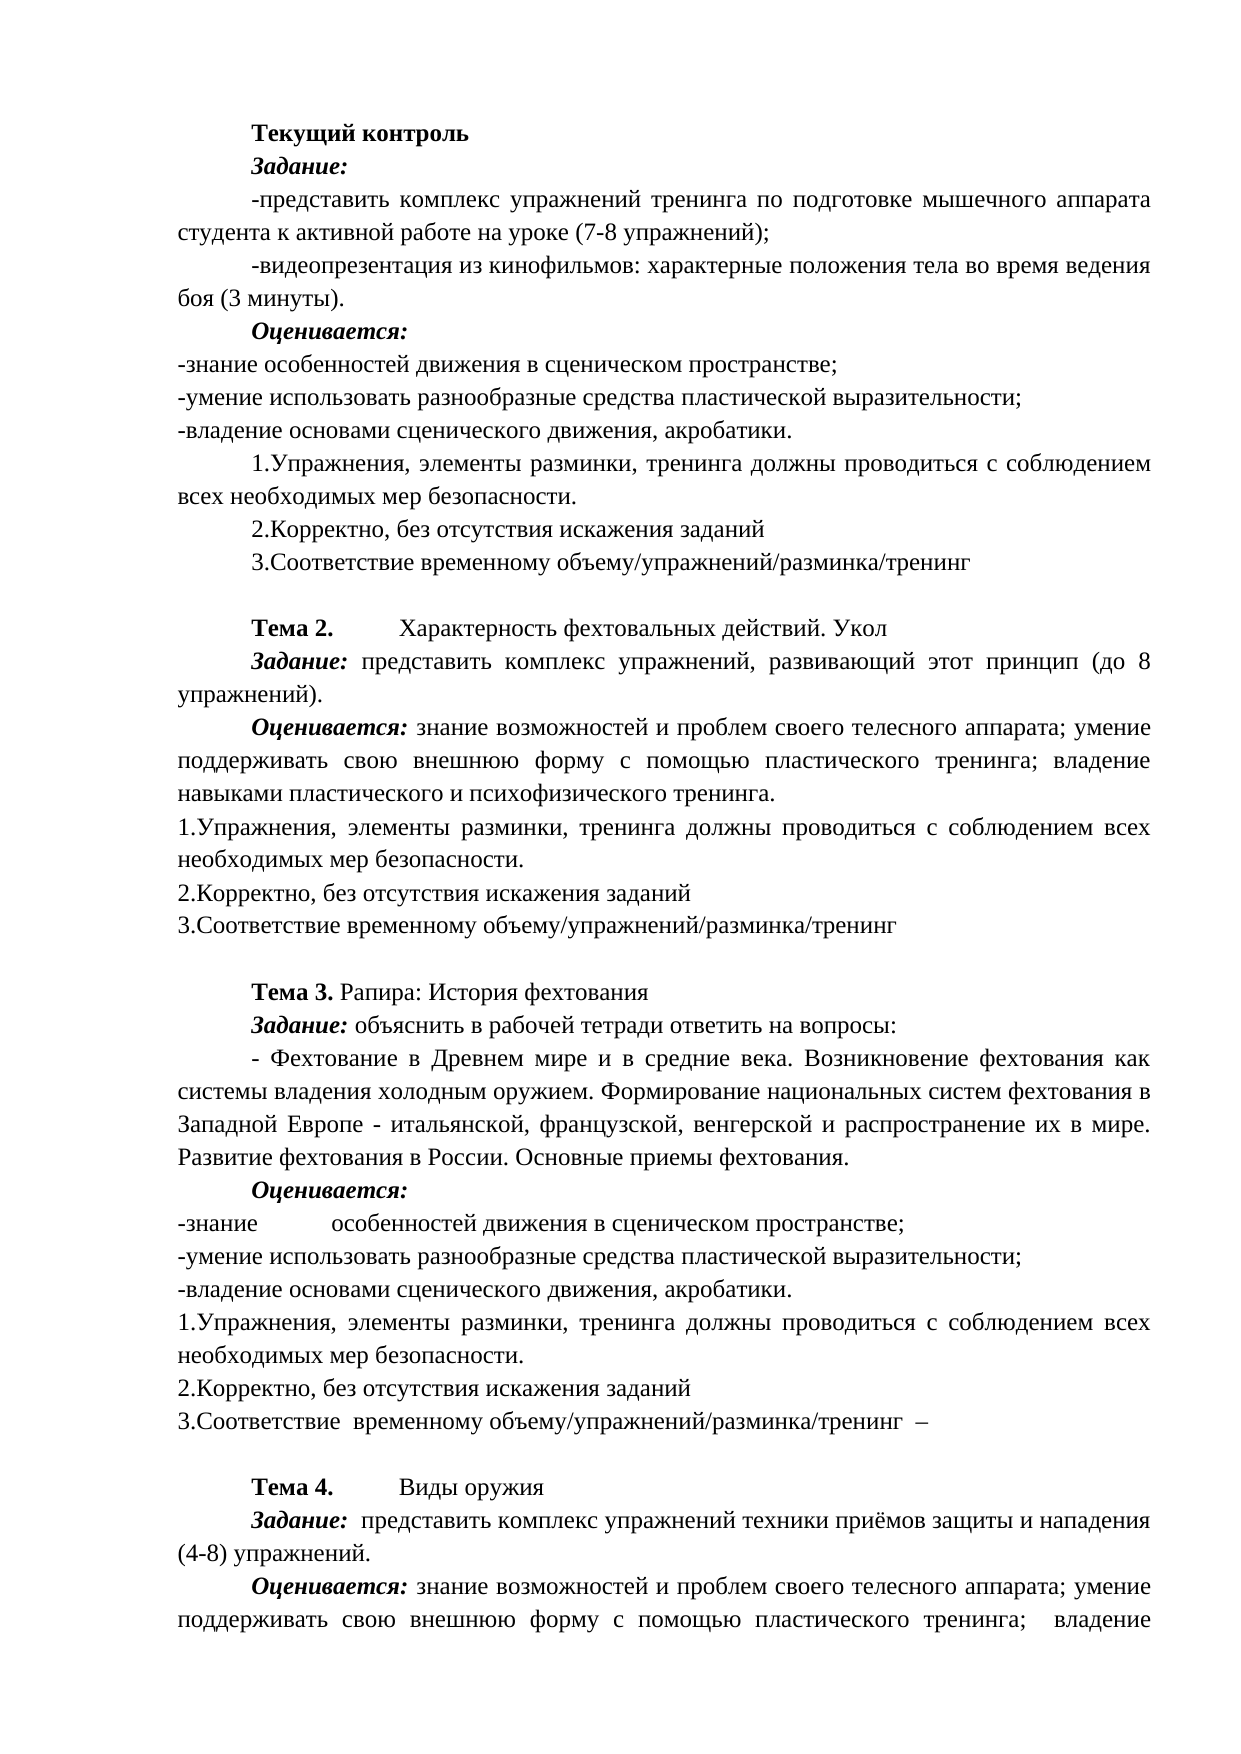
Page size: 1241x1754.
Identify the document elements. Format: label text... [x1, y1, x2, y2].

text 3.Соответствие временному объему/упражнений/разминка/тренинг – [177, 1406, 1152, 1435]
text Задание: [177, 151, 1152, 180]
text Оценивается: [177, 316, 1152, 345]
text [177, 1571, 1152, 1633]
text -умение использовать разнообразные средства пластической выразительности; [177, 1241, 1152, 1269]
text Тема 2. Характерность фехтовальных действий. Укол [177, 613, 1152, 642]
text Тема 4. Виды оружия [177, 1472, 1152, 1501]
text 1.Упражнения, элементы разминки, тренинга должны проводиться с соблюдением всех необходимых мер безопасности. [177, 448, 1152, 510]
text Задание: объяснить в рабочей тетради ответить на вопросы: [177, 1010, 1152, 1038]
text 2.Корректно, без отсутствия искажения заданий [177, 514, 1152, 543]
text 2.Корректно, без отсутствия искажения заданий [177, 1373, 1152, 1402]
text 1.Упражнения, элементы разминки, тренинга должны проводиться с соблюдением всех необходимых мер безопасности. [177, 812, 1152, 873]
text -владение основами сценического движения, акробатики. [177, 1274, 1152, 1303]
text Тема 3. Рапира: История фехтования [177, 977, 1152, 1005]
text - Фехтование в Древнем мире и в средние века. Возникновение фехтования как системы владения холодным оружием. Формирование национальных систем фехтования в Западной Европе - итальянской, французской, венгерской и распространение их в мире. Развитие фехтования в России. Основные приемы фехтования. [177, 1043, 1152, 1171]
text -видеопрезентация из кинофильмов: характерные положения тела во время ведения боя (3 минуты). [177, 250, 1152, 312]
text 3.Соответствие временному объему/упражнений/разминка/тренинг [177, 547, 1152, 576]
text Текущий контроль [177, 118, 1152, 147]
text -умение использовать разнообразные средства пластической выразительности; [177, 382, 1152, 411]
text -знание особенностей движения в сценическом пространстве; [177, 1208, 1152, 1237]
text -владение основами сценического движения, акробатики. [177, 415, 1152, 444]
text Задание: представить комплекс упражнений техники приёмов защиты и нападения (4-8) упражнений. [177, 1505, 1152, 1567]
text 2.Корректно, без отсутствия искажения заданий [177, 878, 1152, 906]
text 1.Упражнения, элементы разминки, тренинга должны проводиться с соблюдением всех необходимых мер безопасности. [177, 1307, 1152, 1369]
text -знание особенностей движения в сценическом пространстве; [177, 349, 1152, 378]
text 3.Соответствие временному объему/упражнений/разминка/тренинг [177, 911, 1152, 939]
text -представить комплекс упражнений тренинга по подготовке мышечного аппарата студента к активной работе на уроке (7-8 упражнений); [177, 184, 1152, 246]
text Оценивается: [177, 1175, 1152, 1203]
text Задание: представить комплекс упражнений, развивающий этот принцип (до 8 упражнений). [177, 646, 1152, 708]
